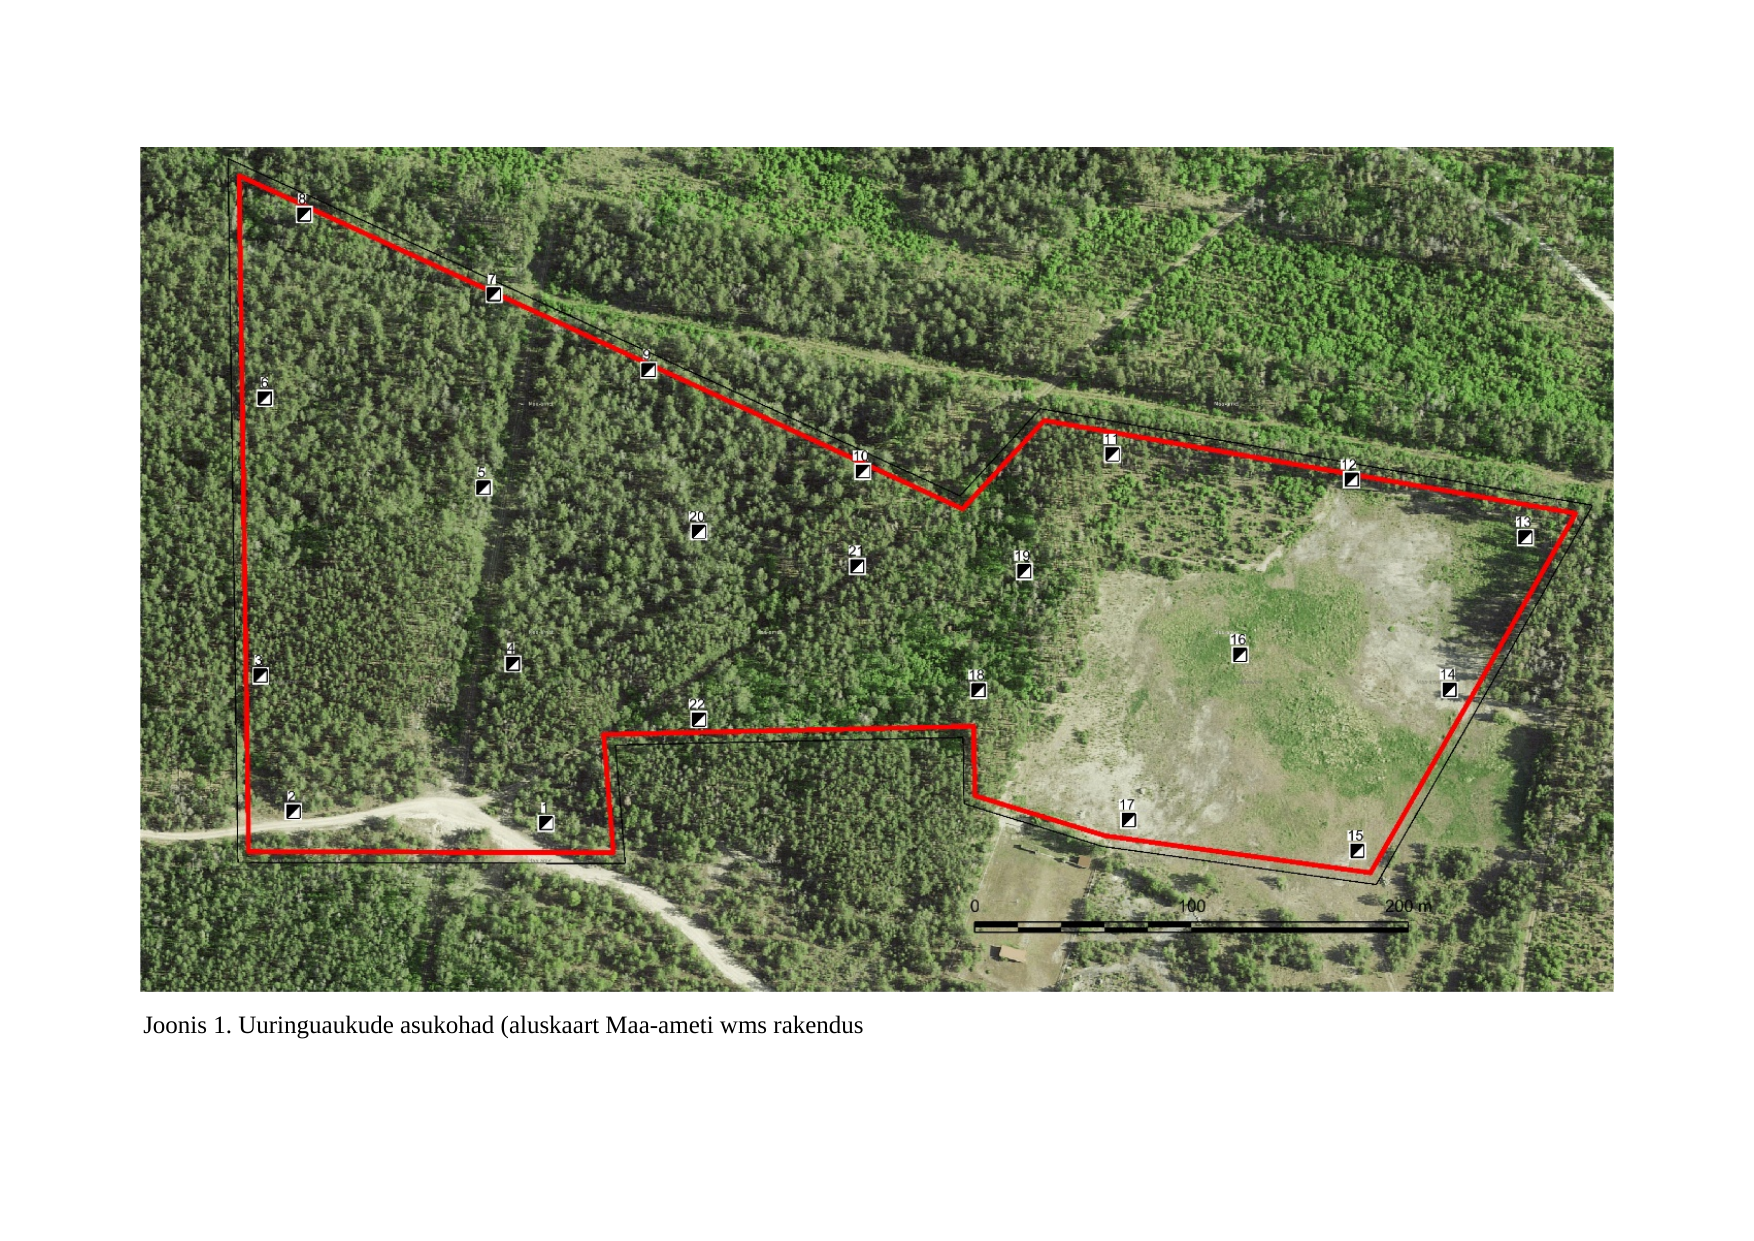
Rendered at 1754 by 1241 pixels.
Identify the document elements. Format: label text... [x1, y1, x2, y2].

text Joonis 1. Uuringuaukude asukohad (aluskaart Maa-ameti wms rakendus [118, 1010, 1636, 1039]
picture [140, 147, 1614, 992]
